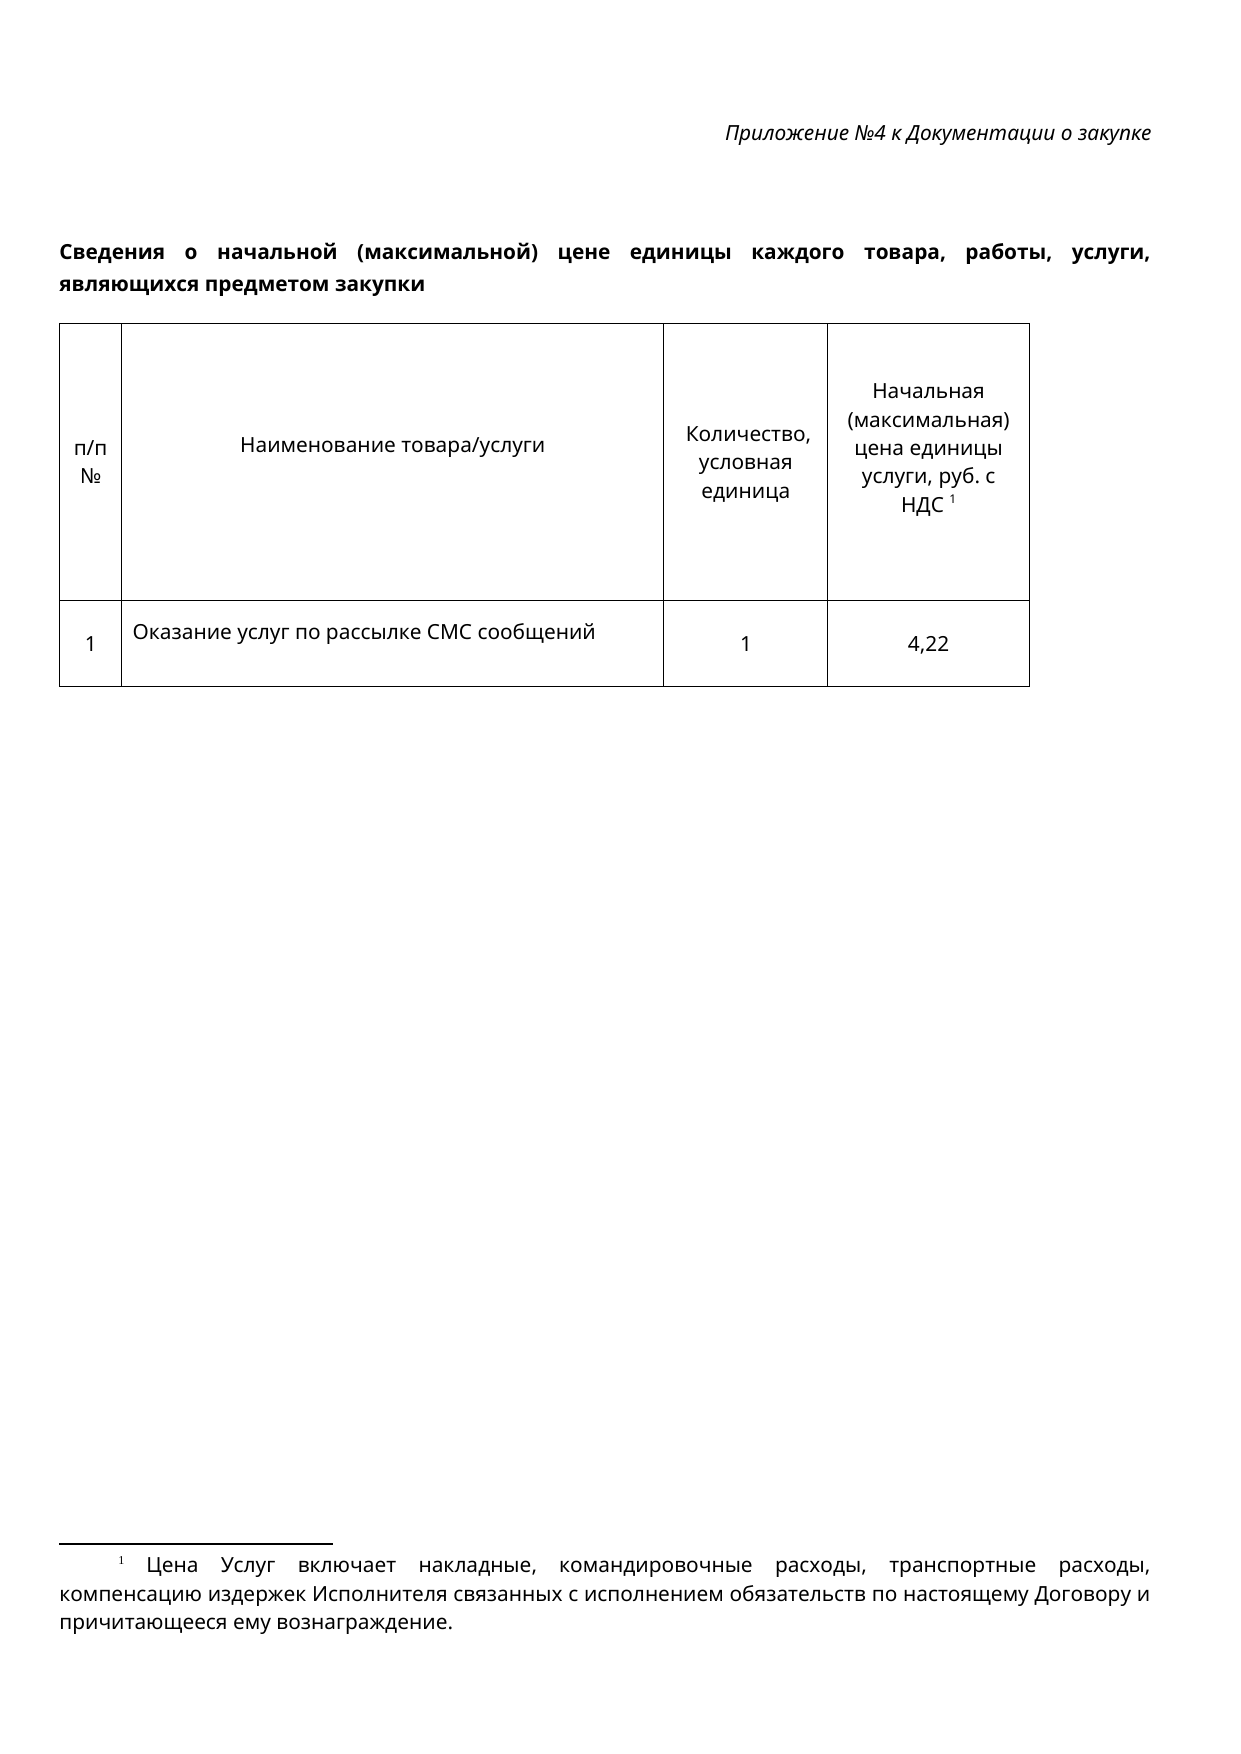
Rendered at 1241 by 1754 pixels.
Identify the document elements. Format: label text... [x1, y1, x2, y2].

table_cell Оказание услуг по рассылке СМС сообщений [122, 601, 663, 686]
table_cell 4,22 [828, 601, 1029, 686]
table_header [122, 324, 663, 599]
list Приложение №4 к Документации о закупке [134, 118, 1152, 147]
table_cell 1 [664, 601, 827, 686]
table_header п/п № [60, 324, 121, 599]
table_header Количество, условная единица [664, 324, 827, 599]
table_header Начальная (максимальная) цена единицы услуги, руб. с НДС [828, 324, 1029, 599]
table_cell 1 [60, 601, 121, 686]
text Сведения о начальной (максимальной) цене единицы каждого товара, работы, услуги, являющихся предметом закупки [59, 237, 1152, 298]
